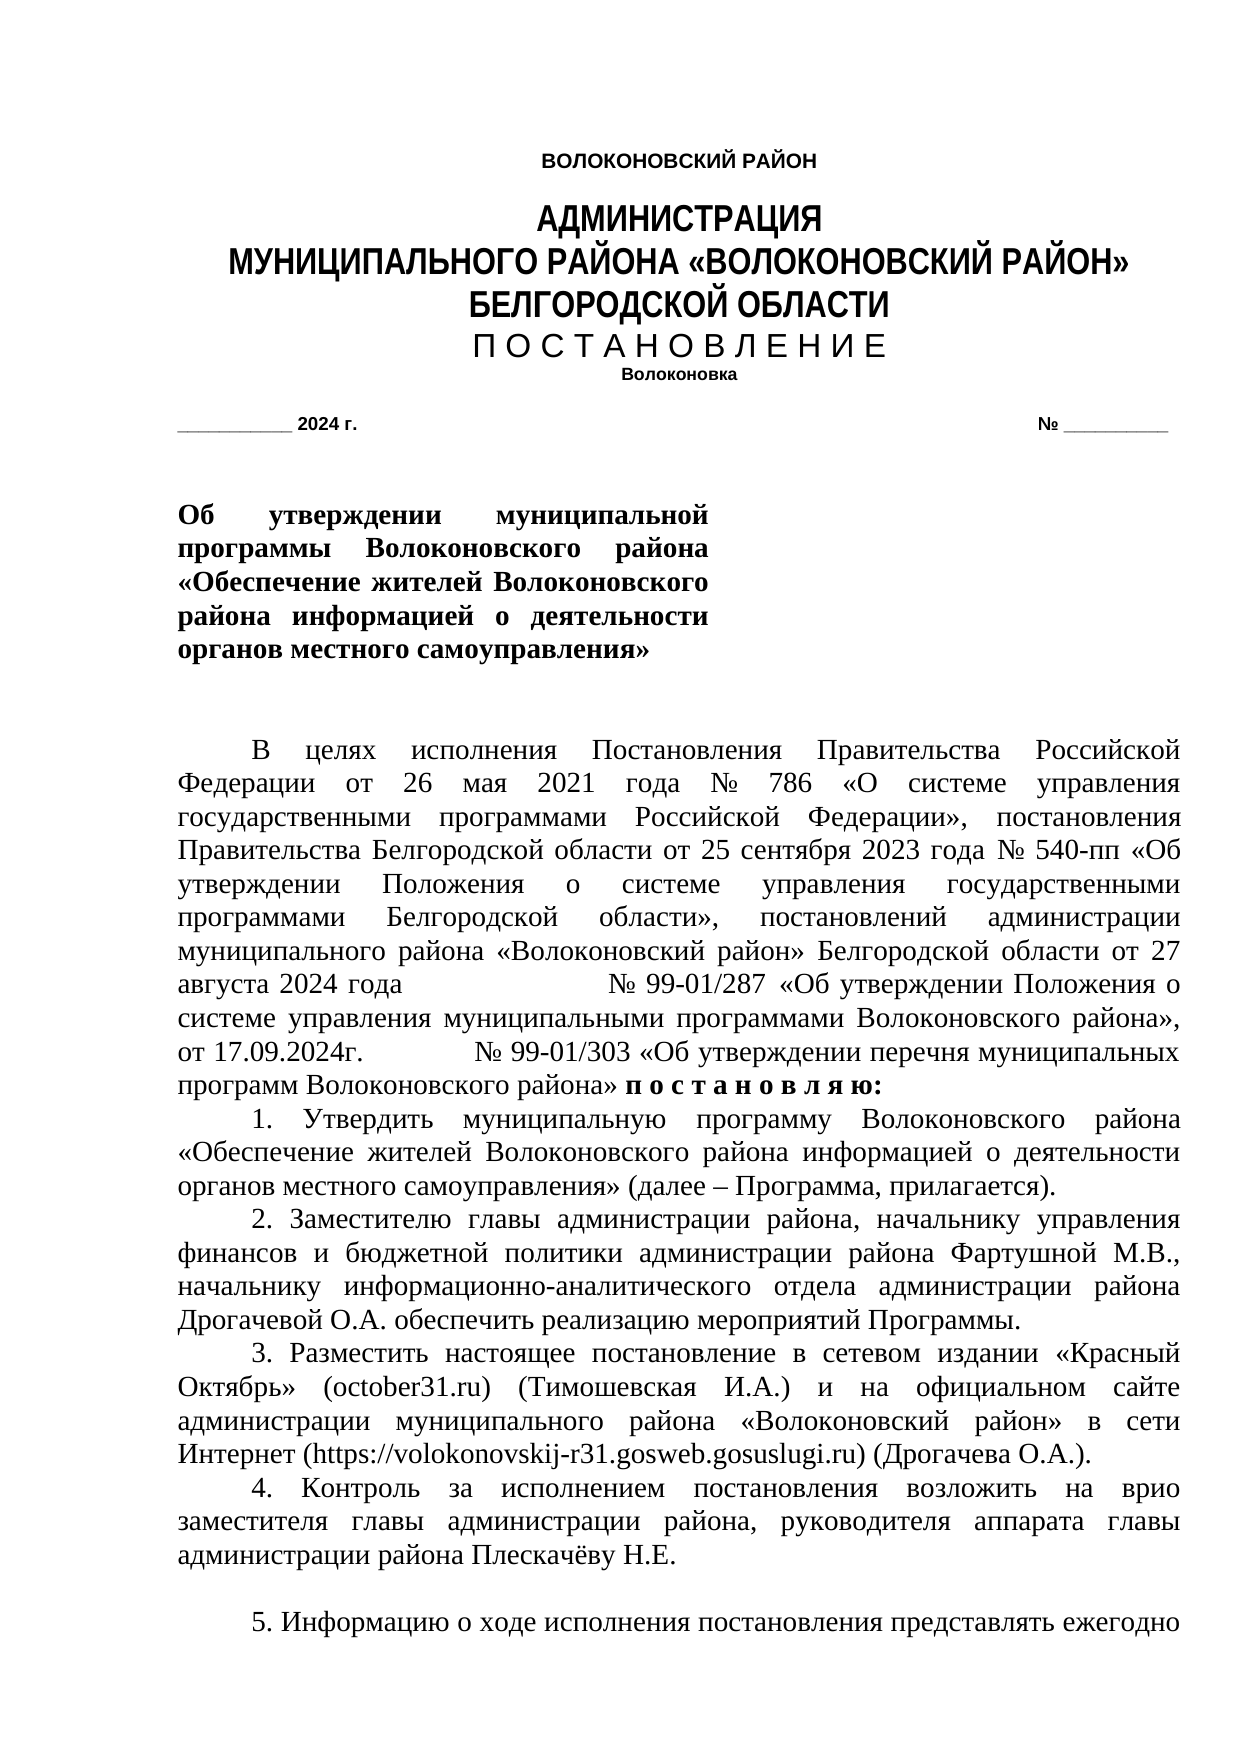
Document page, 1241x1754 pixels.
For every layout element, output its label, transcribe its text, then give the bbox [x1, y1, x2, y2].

text П о с т а н о в л е н и е [177, 326, 1181, 364]
text ___________ 2024 г. № __________ [177, 412, 1181, 434]
text МУНИЦИПАЛЬНОГО РАЙОНА «ВОЛОКОНОВСКИЙ РАЙОН» [177, 239, 1181, 283]
text 4. Контроль за исполнением постановления возложить на врио заместителя главы администрации района, руководителя аппарата главы администрации района Плескачёву Н.Е. [177, 1470, 1181, 1570]
text 2. Заместителю главы администрации района, начальнику управления финансов и бюджетной политики администрации района Фартушной М.В., начальнику информационно-аналитического отдела администрации района Дрогачевой О.А. обеспечить реализацию мероприятий Программы. [177, 1201, 1181, 1336]
text 1. Утвердить муниципальную программу Волоконовского района «Обеспечение жителей Волоконовского района информацией о деятельности органов местного самоуправления» (далее – Программа, прилагается). [177, 1101, 1181, 1201]
title Об утверждении муниципальной программы Волоконовского района «Обеспечение жителей Волоконовского района информацией о деятельности органов местного самоуправления» [177, 497, 709, 665]
text Волоконовка [177, 364, 1181, 384]
text В целях исполнения Постановления Правительства Российской Федерации от 26 мая 2021 года № 786 «О системе управления государственными программами Российской Федерации», постановления Правительства Белгородской области от 25 сентября 2023 года № 540-пп «Об утверждении Положения о системе управления государственными программами Белгородской области», постановлений администрации муниципального района «Волоконовский район» Белгородской области от 27 августа 2024 года № 99-01/287 «Об утверждении Положения о системе управления муниципальными программами Волоконовского района», от 17.09.2024г. № 99-01/303 «Об утверждении перечня муниципальных программ Волоконовского района» п о с т а н о в л я ю: [177, 732, 1181, 1101]
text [177, 1604, 1181, 1637]
text АДМИНИСТРАЦИЯ [177, 197, 1181, 239]
text 3. Разместить настоящее постановление в сетевом издании «Красный Октябрь» (october31.ru) (Тимошевская И.А.) и на официальном сайте администрации муниципального района «Волоконовский район» в сети Интернет (https://volokonovskij-r31.gosweb.gosuslugi.ru) (Дрогачева О.А.). [177, 1336, 1181, 1470]
text ВОЛОКОНОВСКИЙ РАЙОН [177, 149, 1181, 173]
text БЕЛГОРОДСКОЙ ОБЛАСТИ [177, 283, 1181, 326]
